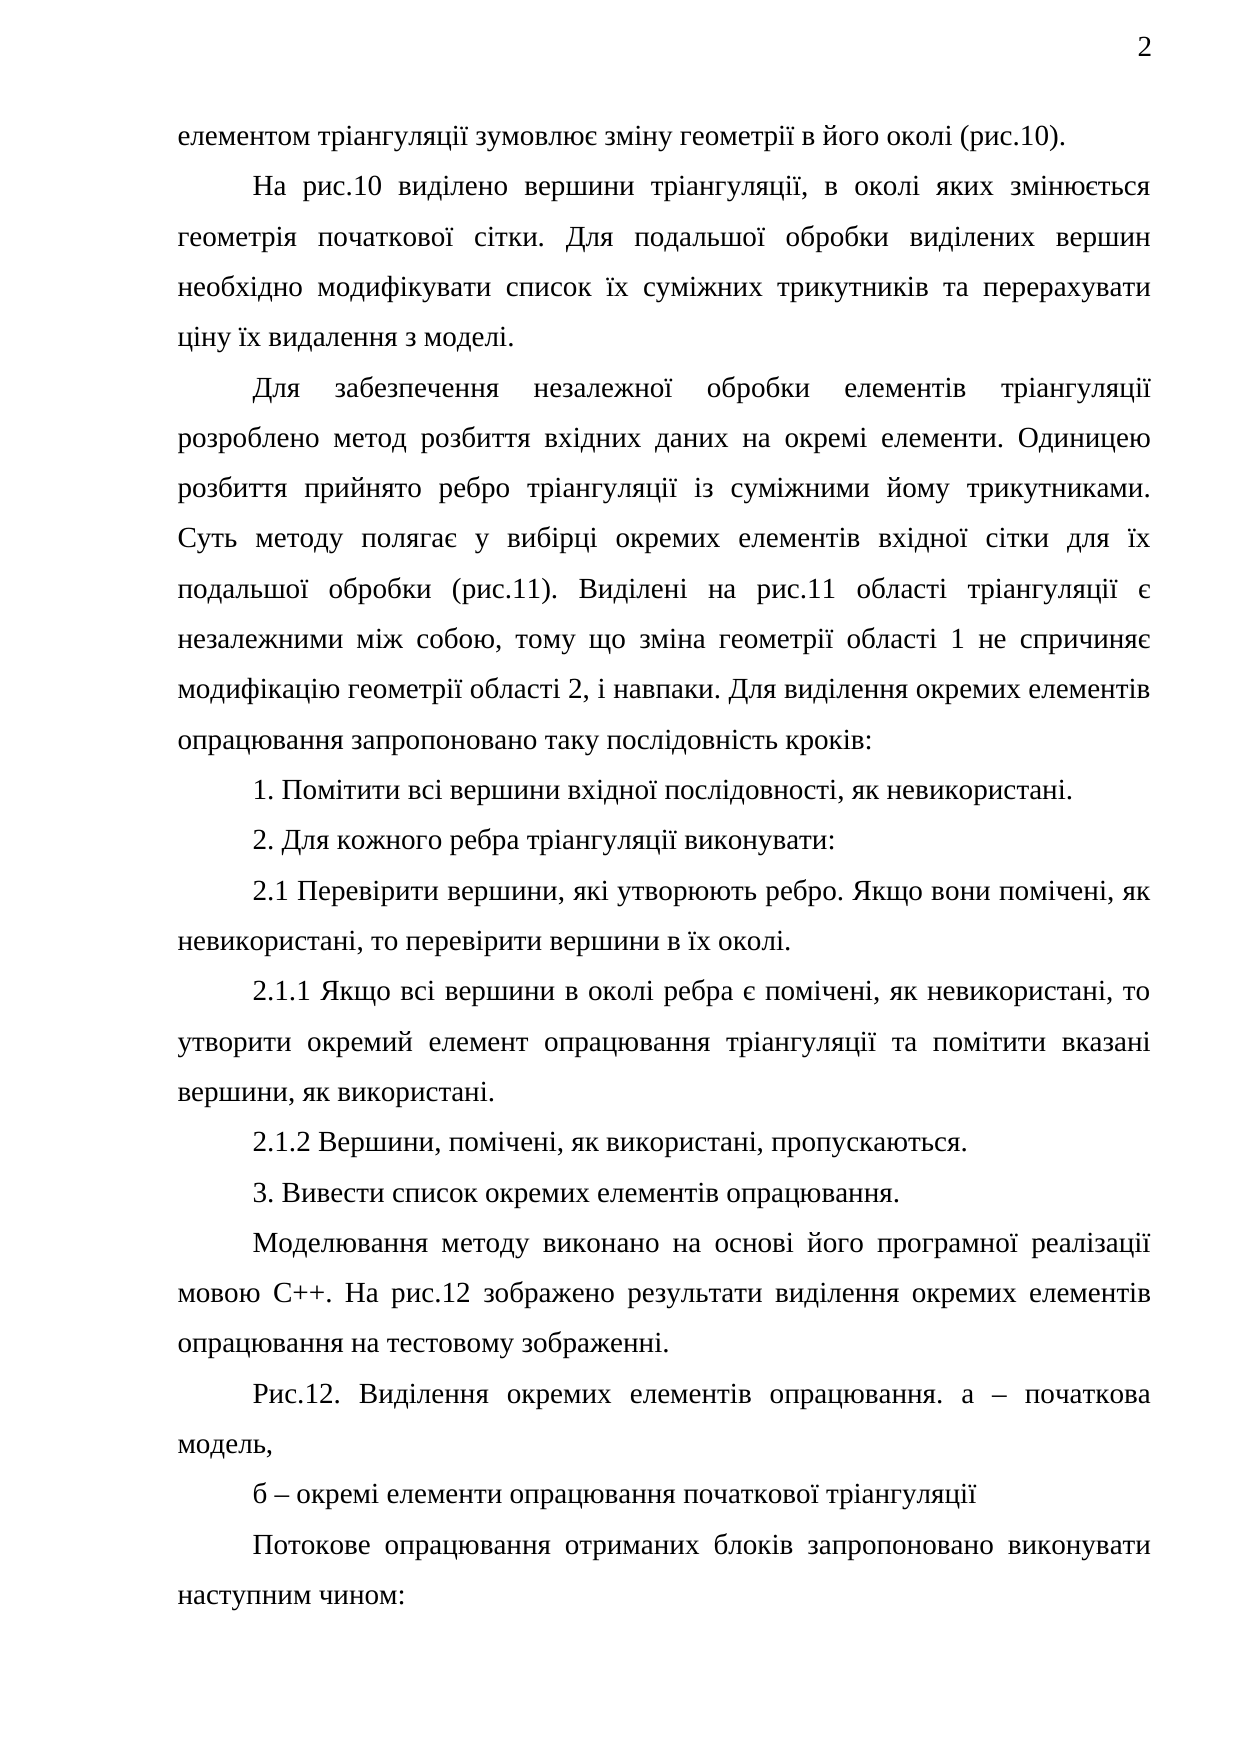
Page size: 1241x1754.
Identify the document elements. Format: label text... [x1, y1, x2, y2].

text 2. Для кожного ребра тріангуляції виконувати: [177, 822, 1152, 856]
text 3. Вивести список окремих елементів опрацювання. [177, 1175, 1152, 1208]
text Рис.12. Виділення окремих елементів опрацювання. а – початкова модель, [177, 1376, 1152, 1460]
text 1. Помітити всі вершини вхідної послідовності, як невикористані. [177, 772, 1152, 806]
text Для забезпечення незалежної обробки елементів тріангуляції розроблено метод розбиття вхідних даних на окремі елементи. Одиницею розбиття прийнято ребро тріангуляції із суміжними йому трикутниками. Суть методу полягає у вибірці окремих елементів вхідної сітки для їх подальшої обробки (рис.11). Виділені на рис.11 області тріангуляції є незалежними між собою, тому що зміна геометрії області 1 не спричиняє модифікацію геометрії області 2, і навпаки. Для виділення окремих елементів опрацювання запропоновано таку послідовність кроків: [177, 370, 1152, 755]
text На рис.10 виділено вершини тріангуляції, в околі яких змінюється геометрія початкової сітки. Для подальшої обробки виділених вершин необхідно модифікувати список їх суміжних трикутників та перерахувати ціну їх видалення з моделі. [177, 168, 1152, 353]
text Моделювання методу виконано на основі його програмної реалізації мовою С++. На рис.12 зображено результати виділення окремих елементів опрацювання на тестовому зображенні. [177, 1225, 1152, 1359]
text 2.1.2 Вершини, помічені, як використані, пропускаються. [177, 1124, 1152, 1158]
text 2.1.1 Якщо всі вершини в околі ребра є помічені, як невикористані, то утворити окремий елемент опрацювання тріангуляції та помітити вказані вершини, як використані. [177, 973, 1152, 1108]
text 2.1 Перевірити вершини, які утворюють ребро. Якщо вони помічені, як невикористані, то перевірити вершини в їх околі. [177, 873, 1152, 957]
text б – окремі елементи опрацювання початкової тріангуляції [177, 1477, 1152, 1510]
text Потокове опрацювання отриманих блоків запропоновано виконувати наступним чином: [177, 1527, 1152, 1611]
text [177, 118, 1152, 152]
